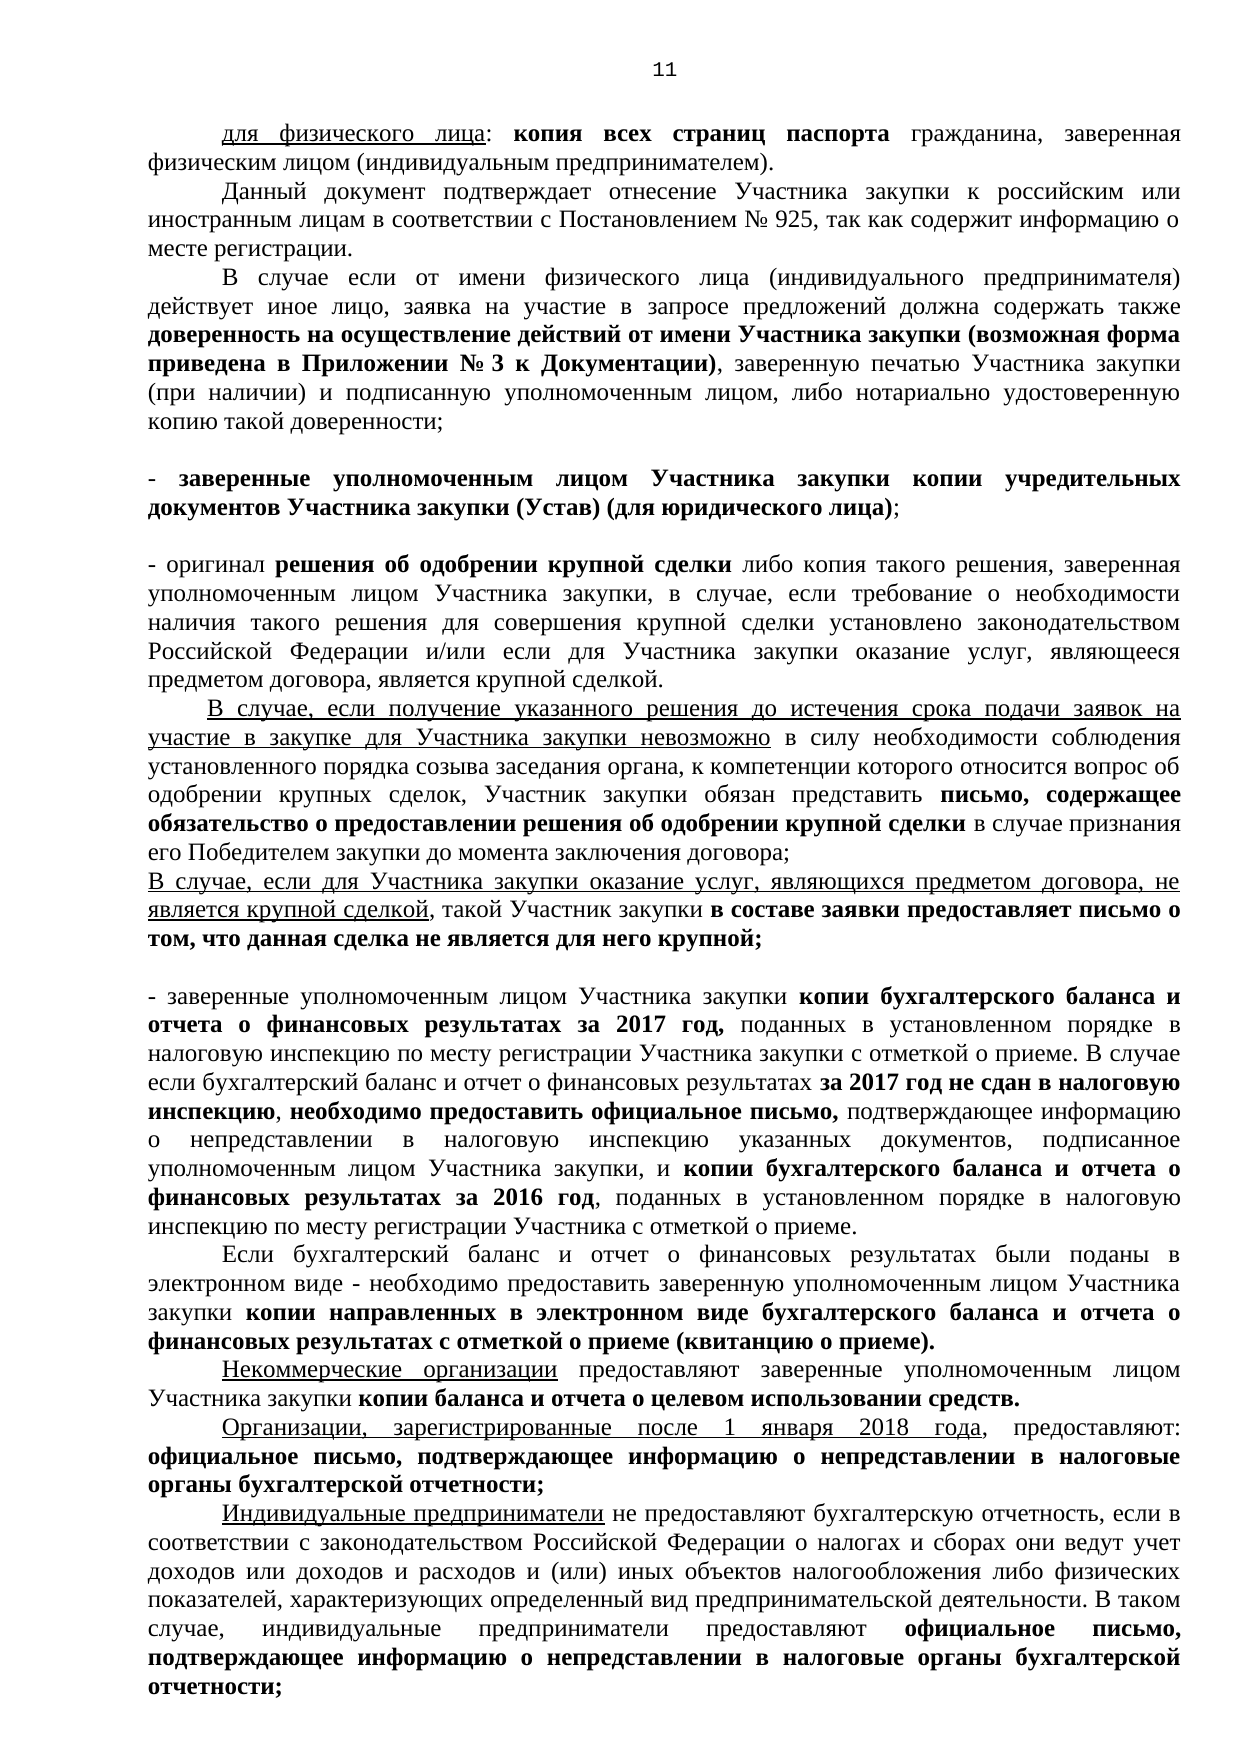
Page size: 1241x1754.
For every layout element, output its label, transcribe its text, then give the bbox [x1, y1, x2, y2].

text Индивидуальные предприниматели не предоставляют бухгалтерскую отчетность, если в соответствии с законодательством Российской Федерации о налогах и сборах они ведут учет доходов или доходов и расходов и (или) иных объектов налогообложения либо физических показателей, характеризующих определенный вид предпринимательской деятельности. В таком случае, индивидуальные предприниматели предоставляют официальное письмо, подтверждающее информацию о непредставлении в налоговые органы бухгалтерской отчетности; [148, 1498, 1181, 1699]
text для физического лица: копия всех страниц паспорта гражданина, заверенная физическим лицом (индивидуальным предпринимателем). [148, 118, 1181, 176]
text В случае, если для Участника закупки оказание услуг, являющихся предметом договора, не является крупной сделкой, такой Участник закупки в составе заявки предоставляет письмо о том, что данная сделка не является для него крупной; [148, 866, 1181, 952]
text - заверенные уполномоченным лицом Участника закупки копии бухгалтерского баланса и отчета о финансовых результатах за 2017 год, поданных в установленном порядке в налоговую инспекцию по месту регистрации Участника закупки с отметкой о приеме. В случае если бухгалтерский баланс и отчет о финансовых результатах за 2017 год не сдан в налоговую инспекцию, необходимо предоставить официальное письмо, подтверждающее информацию о непредставлении в налоговую инспекцию указанных документов, подписанное уполномоченным лицом Участника закупки, и копии бухгалтерского баланса и отчета о финансовых результатах за 2016 год, поданных в установленном порядке в налоговую инспекцию по месту регистрации Участника с отметкой о приеме. [148, 981, 1181, 1239]
text Некоммерческие организации предоставляют заверенные уполномоченным лицом Участника закупки копии баланса и отчета о целевом использовании средств. [148, 1354, 1181, 1412]
text Организации, зарегистрированные после 1 января 2018 года, предоставляют: официальное письмо, подтверждающее информацию о непредставлении в налоговые органы бухгалтерской отчетности; [148, 1412, 1181, 1498]
text - заверенные уполномоченным лицом Участника закупки копии учредительных документов Участника закупки (Устав) (для юридического лица); [148, 463, 1181, 521]
text Данный документ подтверждает отнесение Участника закупки к российским или иностранным лицам в соответствии с Постановлением № 925, так как содержит информацию о месте регистрации. [148, 176, 1181, 262]
text Если бухгалтерский баланс и отчет о финансовых результатах были поданы в электронном виде - необходимо предоставить заверенную уполномоченным лицом Участника закупки копии направленных в электронном виде бухгалтерского баланса и отчета о финансовых результатах с отметкой о приеме (квитанцию о приеме). [148, 1239, 1181, 1354]
text - оригинал решения об одобрении крупной сделки либо копия такого решения, заверенная уполномоченным лицом Участника закупки, в случае, если требование о необходимости наличия такого решения для совершения крупной сделки установлено законодательством Российской Федерации и/или если для Участника закупки оказание услуг, являющееся предметом договора, является крупной сделкой. [148, 549, 1181, 693]
text В случае если от имени физического лица (индивидуального предпринимателя) действует иное лицо, заявка на участие в запросе предложений должна содержать также доверенность на осуществление действий от имени Участника закупки (возможная форма приведена в Приложении № 3 к Документации), заверенную печатью Участника закупки (при наличии) и подписанную уполномоченным лицом, либо нотариально удостоверенную копию такой доверенности; [148, 262, 1181, 434]
text В случае, если получение указанного решения до истечения срока подачи заявок на участие в закупке для Участника закупки невозможно в силу необходимости соблюдения установленного порядка созыва заседания органа, к компетенции которого относится вопрос об одобрении крупных сделок, Участник закупки обязан представить письмо, содержащее обязательство о предоставлении решения об одобрении крупной сделки в случае признания его Победителем закупки до момента заключения договора; [148, 693, 1181, 866]
